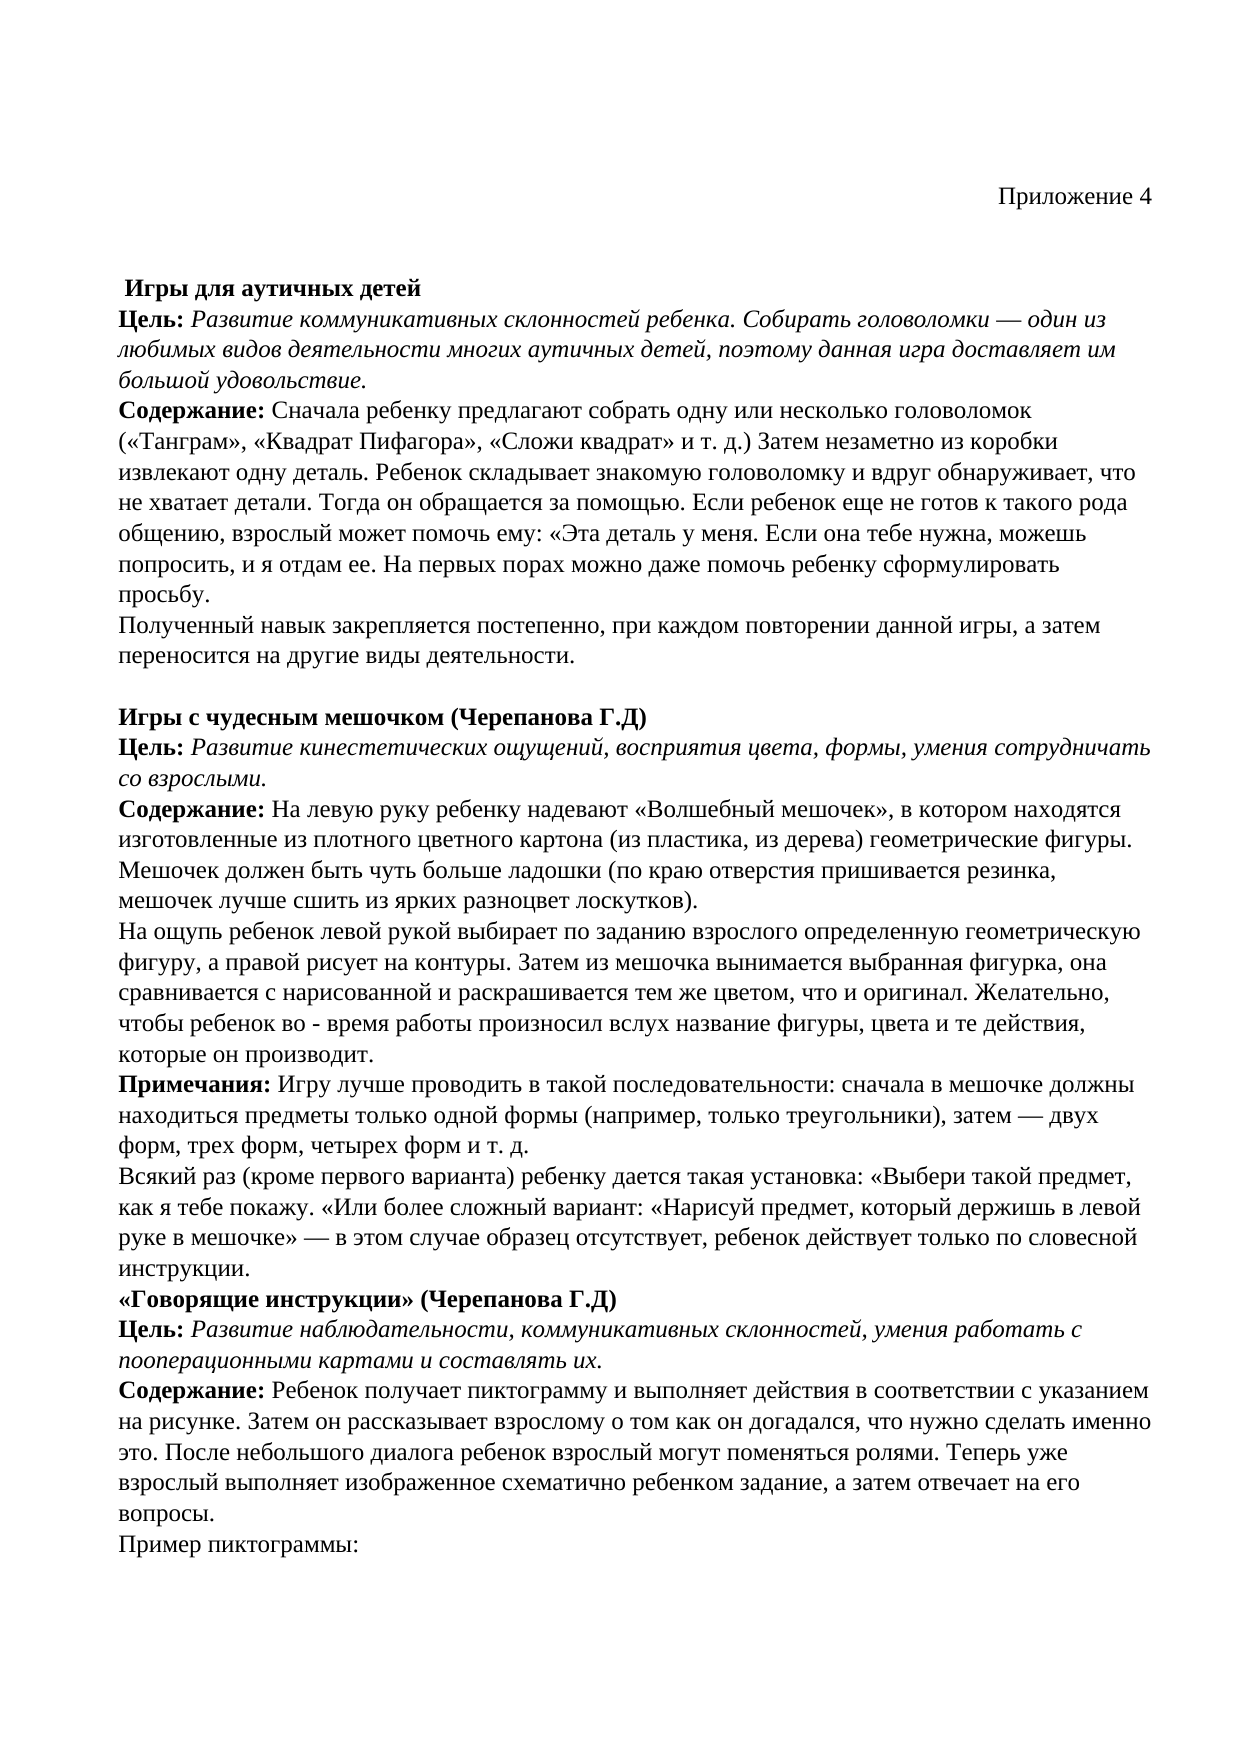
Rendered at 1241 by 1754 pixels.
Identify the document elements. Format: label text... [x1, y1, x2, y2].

text Содержание: На левую руку ребенку надевают «Волшебный мешочек», в котором находятся изготовленные из плотного цветного картона (из пластика, из дерева) геометрические фигуры. Мешочек должен быть чуть больше ладошки (по краю отверстия пришивается резинка, мешочек лучше сшить из ярких разноцвет лоскутков). [118, 792, 1152, 914]
text Приложение 4 [118, 179, 1152, 241]
text Содержание: Сначала ребенку предлагают собрать одну или несколько головоломок («Танграм», «Квадрат Пифагора», «Сложи квадрат» и т. д.) Затем незаметно из коробки извлекают одну деталь. Ребенок складывает знакомую головоломку и вдруг обнаруживает, что не хватает детали. Тогда он обращается за помощью. Если ребенок еще не готов к такого рода общению, взрослый может помочь ему: «Эта деталь у меня. Если она тебе нужна, можешь попросить, и я отдам ее. На первых порах можно даже помочь ребенку сформулировать просьбу. [118, 394, 1152, 608]
text Содержание: Ребенок получает пиктограмму и выполняет действия в соответствии с указанием на рисунке. Затем он рассказывает взрослому о том как он догадался, что нужно сделать именно это. После небольшого диалога ребенок взрослый могут поменяться ролями. Теперь уже взрослый выполняет изображенное схематично ребенком задание, а затем отвечает на его вопросы. Пример пиктограммы: [118, 1374, 1152, 1557]
text Полученный навык закрепляется постепенно, при каждом повторении данной игры, а затем переносится на другие виды деятельности. [118, 608, 1152, 669]
text Цель: Развитие наблюдательности, коммуникативных склонностей, умения работать с пооперационными картами и составлять их. [118, 1312, 1152, 1374]
text Примечания: Игру лучше проводить в такой последовательности: сначала в мешочке должны находиться предметы только одной формы (например, только треугольники), затем — двух форм, трех форм, четырех форм и т. д. Всякий раз (кроме первого варианта) ребенку дается такая установка: «Выбери такой предмет, как я тебе покажу. «Или более сложный вариант: «Нарисуй предмет, который держишь в левой руке в мешочке» — в этом случае образец отсутствует, ребенок действует только по словесной инструкции. [118, 1067, 1152, 1282]
text Цель: Развитие коммуникативных склонностей ребенка. Собирать головоломки — один из любимых видов деятельности многих аутичных детей, поэтому данная игра доставляет им большой удовольствие. [118, 302, 1152, 394]
text Цель: Развитие кинестетических ощущений, восприятия цвета, формы, умения сотрудничать со взрослыми. [118, 731, 1152, 792]
text Игры с чудесным мешочком (Черепанова Г.Д) [118, 669, 1152, 731]
text На ощупь ребенок левой рукой выбирает по заданию взрослого определенную геометрическую фигуру, а правой рисует на контуры. Затем из мешочка вынимается выбранная фигурка, она сравнивается с нарисованной и раскрашивается тем же цветом, что и оригинал. Желательно, чтобы ребенок во - время работы произносил вслух название фигуры, цвета и те действия, которые он производит. [118, 914, 1152, 1067]
text Игры для аутичных детей [118, 241, 1152, 302]
text «Говорящие инструкции» (Черепанова Г.Д) [118, 1282, 1152, 1312]
